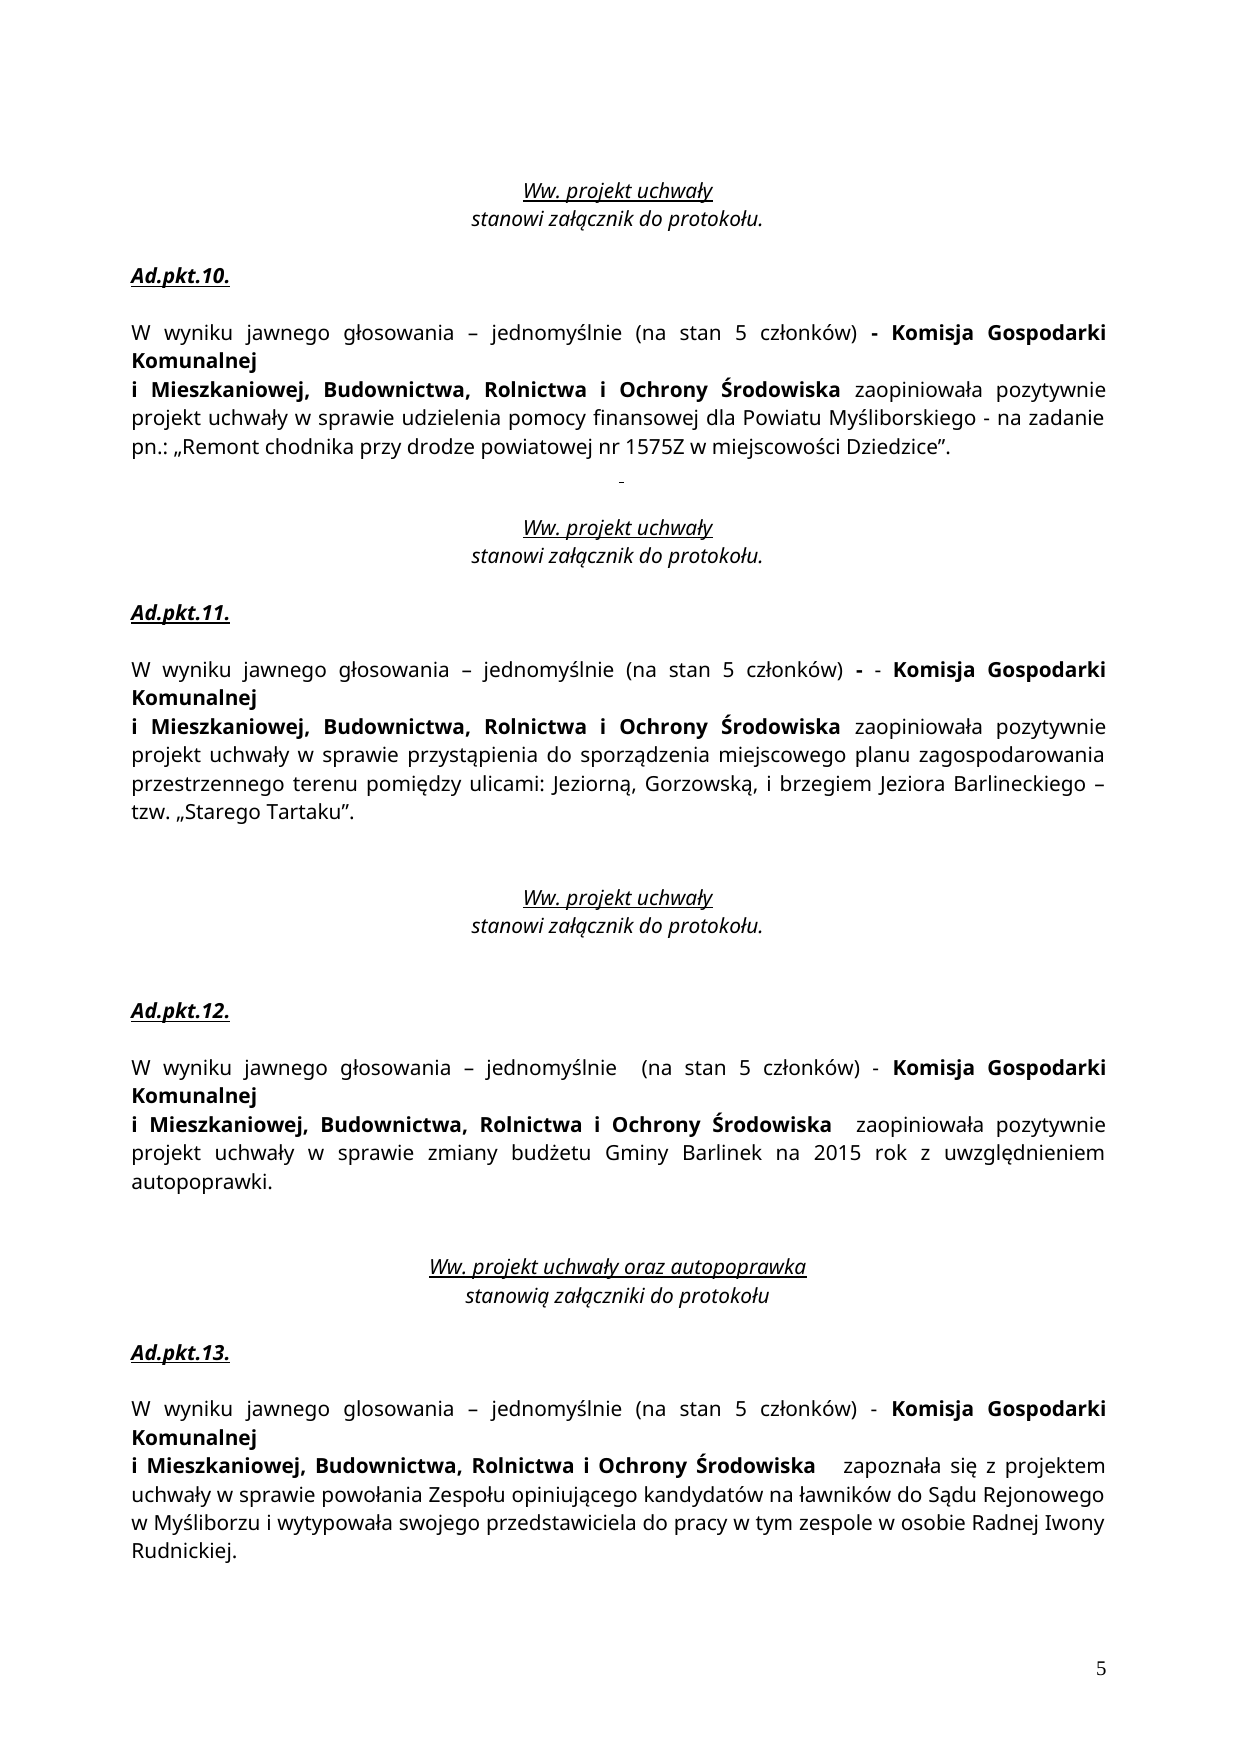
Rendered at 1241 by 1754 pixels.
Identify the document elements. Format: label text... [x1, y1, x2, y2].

text W wyniku jawnego głosowania – jednomyślnie (na stan 5 członków) - - Komisja Gospodarki Komunalnej i Mieszkaniowej, Budownictwa, Rolnictwa i Ochrony Środowiska zaopiniowała pozytywnie projekt uchwały w sprawie przystąpienia do sporządzenia miejscowego planu zagospodarowania przestrzennego terenu pomiędzy ulicami: Jeziorną, Gorzowską, i brzegiem Jeziora Barlineckiego – tzw. „Starego Tartaku”. [131, 655, 1106, 826]
text stanowi załącznik do protokołu. [131, 204, 1106, 233]
text W wyniku jawnego glosowania – jednomyślnie (na stan 5 członków) - Komisja Gospodarki Komunalnej i Mieszkaniowej, Budownictwa, Rolnictwa i Ochrony Środowiska zapoznała się z projektem uchwały w sprawie powołania Zespołu opiniującego kandydatów na ławników do Sądu Rejonowego w Myśliborzu i wytypowała swojego przedstawiciela do pracy w tym zespole w osobie Radnej Iwony Rudnickiej. [131, 1394, 1106, 1565]
text stanowią załączniki do protokołu [131, 1281, 1106, 1309]
text Ad.pkt.10. [131, 261, 1106, 290]
text stanowi załącznik do protokołu. [131, 911, 1106, 939]
text Ad.pkt.11. [131, 598, 1106, 627]
text W wyniku jawnego głosowania – jednomyślnie (na stan 5 członków) - Komisja Gospodarki Komunalnej i Mieszkaniowej, Budownictwa, Rolnictwa i Ochrony Środowiska zaopiniowała pozytywnie projekt uchwały w sprawie udzielenia pomocy finansowej dla Powiatu Myśliborskiego - na zadanie pn.: „Remont chodnika przy drodze powiatowej nr 1575Z w miejscowości Dziedzice”. [131, 318, 1106, 460]
text W wyniku jawnego głosowania – jednomyślnie (na stan 5 członków) - Komisja Gospodarki Komunalnej i Mieszkaniowej, Budownictwa, Rolnictwa i Ochrony Środowiska zaopiniowała pozytywnie projekt uchwały w sprawie zmiany budżetu Gminy Barlinek na 2015 rok z uwzględnieniem autopoprawki. [131, 1053, 1106, 1195]
text Ww. projekt uchwały [131, 883, 1106, 911]
text Ww. projekt uchwały [131, 513, 1106, 541]
text Ad.pkt.12. [131, 996, 1106, 1025]
text Ww. projekt uchwały [131, 176, 1106, 204]
text stanowi załącznik do protokołu. [131, 541, 1106, 570]
text Ad.pkt.13. [131, 1338, 1106, 1366]
text Ww. projekt uchwały oraz autopoprawka [131, 1252, 1106, 1281]
